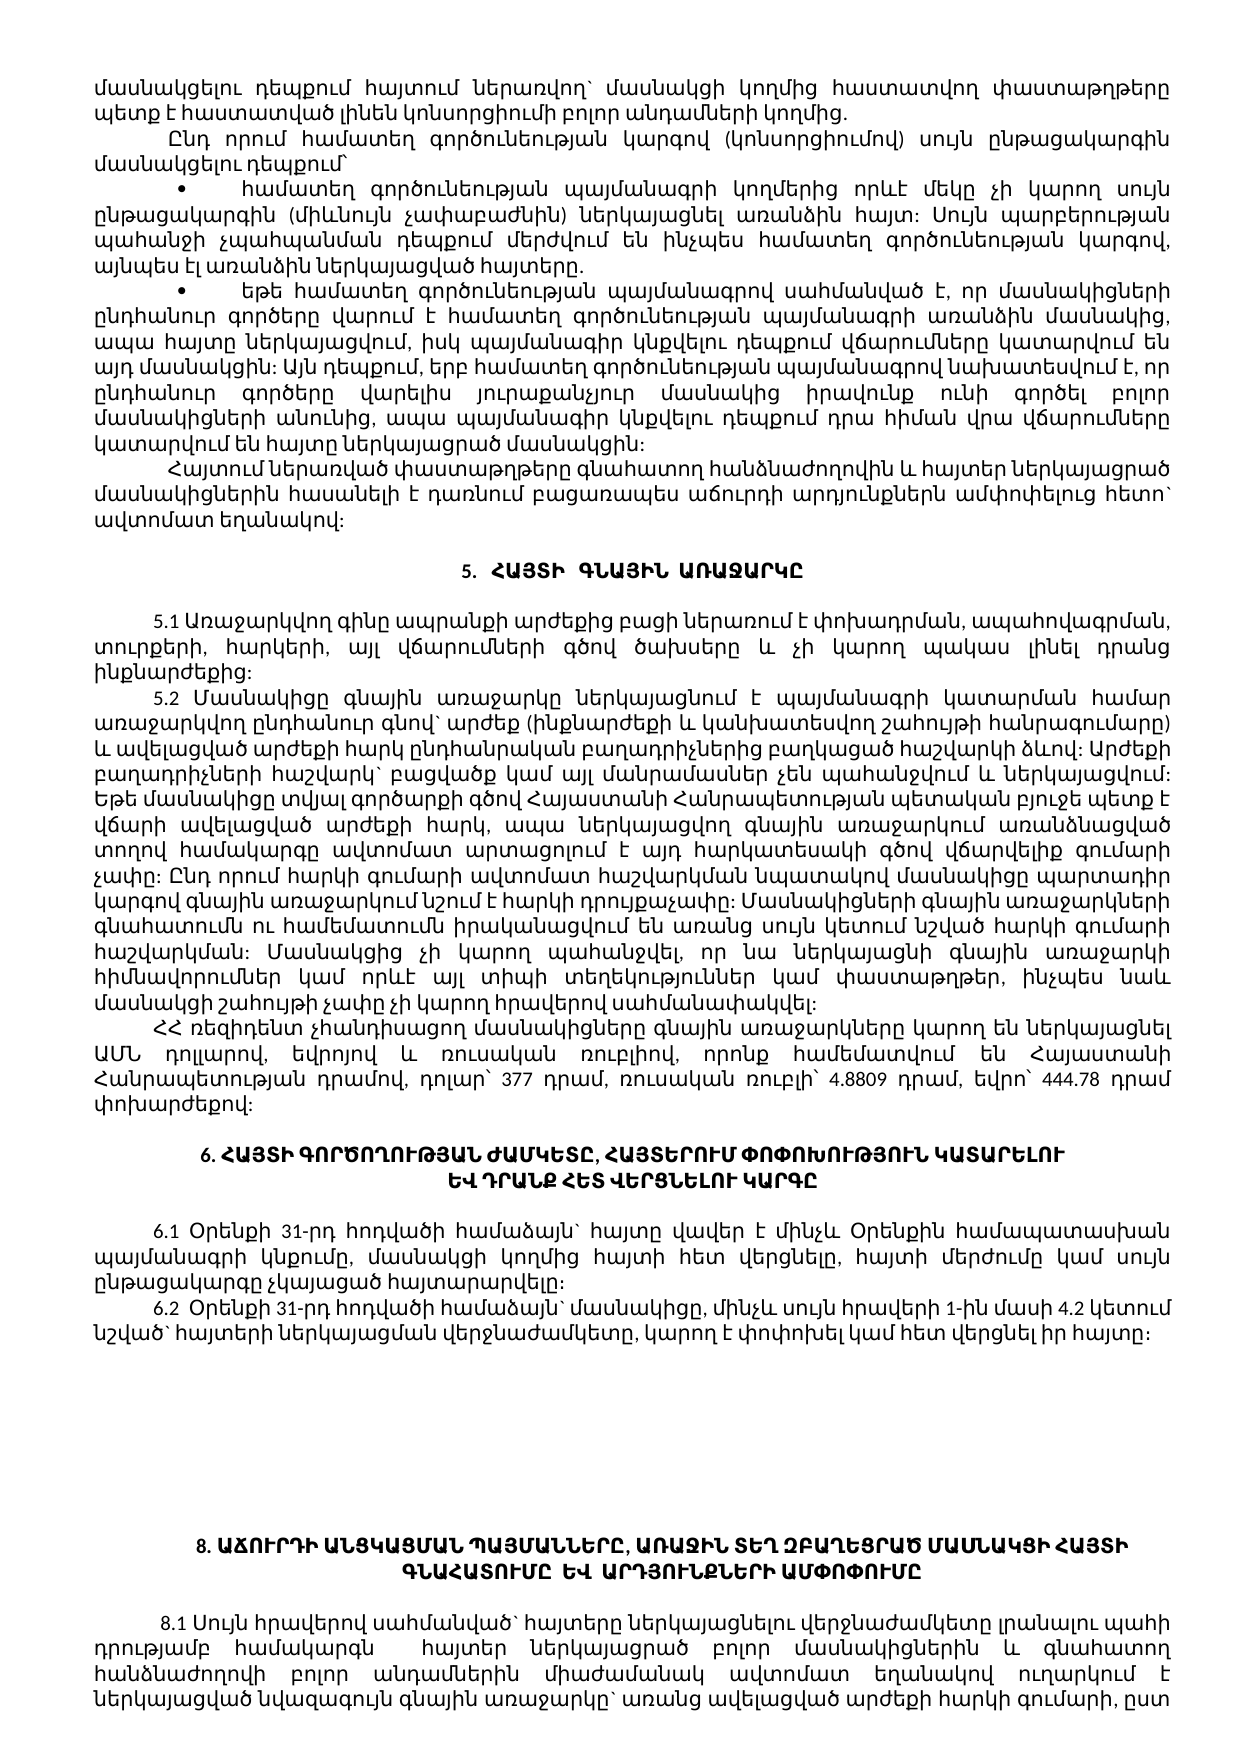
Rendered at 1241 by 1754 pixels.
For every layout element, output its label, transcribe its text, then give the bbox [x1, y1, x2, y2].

text Ընդ որում համատեղ գործունեության կարգով (կոնսորցիումով) սույն ընթացակարգին մասնակցելու դեպքում՝ [94, 126, 1171, 177]
text ԳՆԱՀԱՏՈՒՄԸ ԵՎ ԱՐԴՅՈՒՆՔՆԵՐԻ ԱՄՓՈՓՈՒՄԸ [94, 1559, 1171, 1584]
text ՀՀ ռեզիդենտ չհանդիսացող մասնակիցները գնային առաջարկները կարող են ներկայացնել ԱՄՆ դոլլարով, եվրոյով և ռուսական ռուբլիով, որոնք համեմատվում են Հայաստանի Հանրապետության դրամով, դոլար՝ 377 դրամ, ռուսական ռուբլի՝ 4.8809 դրամ, եվրո՝ 444.78 դրամ փոխարժեքով: [94, 1015, 1171, 1117]
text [94, 1610, 1171, 1712]
text 5.2 Մասնակիցը գնային առաջարկը ներկայացնում է պայմանագրի կատարման համար առաջարկվող ընդհանուր գնով` արժեք (ինքնարժեքի և կանխատեսվող շահույթի հանրագումարը) և ավելացված արժեքի հարկ ընդհանրական բաղադրիչներից բաղկացած հաշվարկի ձևով: Արժեքի բաղադրիչների հաշվարկ` բացվածք կամ այլ մանրամասներ չեն պահանջվում և ներկայացվում: Եթե մասնակիցը տվյալ գործարքի գծով Հայաստանի Հանրապետության պետական բյուջե պետք է վճարի ավելացված արժեքի հարկ, ապա ներկայացվող գնային առաջարկում առանձնացված տողով համակարգը ավտոմատ արտացոլում է այդ հարկատեսակի գծով վճարվելիք գումարի չափը: Ընդ որում հարկի գումարի ավտոմատ հաշվարկման նպատակով մասնակիցը պարտադիր կարգով գնային առաջարկում նշում է հարկի դրույքաչափը: Մասնակիցների գնային առաջարկների գնահատումն ու համեմատումն իրականացվում են առանց սույն կետում նշված հարկի գումարի հաշվարկման: Մասնակցից չի կարող պահանջվել, որ նա ներկայացնի գնային առաջարկի հիմնավորումներ կամ որևէ այլ տիպի տեղեկություններ կամ փաստաթղթեր, ինչպես նաև մասնակցի շահույթի չափը չի կարող հրավերով սահմանափակվել: [94, 685, 1171, 1015]
text 5. ՀԱՅՏԻ ԳՆԱՅԻՆ ԱՌԱՋԱՐԿԸ [94, 558, 1171, 583]
text 6. ՀԱՅՏԻ ԳՈՐԾՈՂՈՒԹՅԱՆ ԺԱՄԿԵՏԸ, ՀԱՅՏԵՐՈՒՄ ՓՈՓՈԽՈՒԹՅՈՒՆ ԿԱՏԱՐԵԼՈՒ [94, 1142, 1171, 1168]
list համատեղ գործունեության պայմանագրի կողմերից որևէ մեկը չի կարող սույն ընթացակարգին (միևնույն չափաբաժնին) ներկայացնել առանձին հայտ: Սույն պարբերության պահանջի չպահպանման դեպքում մերժվում են ինչպես համատեղ գործունեության կարգով, այնպես էլ առանձին ներկայացված հայտերը. [94, 177, 1171, 278]
text 6.1 Օրենքի 31-րդ հոդվածի համաձայն` հայտը վավեր է մինչև Օրենքին համապատասխան պայմանագրի կնքումը, մասնակցի կողմից հայտի հետ վերցնելը, հայտի մերժումը կամ սույն ընթացակարգը չկայացած հայտարարվելը։ [94, 1219, 1171, 1295]
text 6.2 Օրենքի 31-րդ հոդվածի համաձայն` մասնակիցը, մինչև սույն հրավերի 1-ին մասի 4.2 կետում նշված` հայտերի ներկայացման վերջնաժամկետը, կարող է փոփոխել կամ հետ վերցնել իր հայտը։ [94, 1295, 1171, 1346]
text 8. ԱՃՈՒՐԴԻ ԱՆՑԿԱՑՄԱՆ ՊԱՅՄԱՆՆԵՐԸ, ԱՌԱՋԻՆ ՏԵՂ ԶԲԱՂԵՑՐԱԾ ՄԱՍՆԱԿՑԻ ՀԱՅՏԻ [94, 1534, 1171, 1559]
list եթե համատեղ գործունեության պայմանագրով սահմանված է, որ մասնակիցների ընդհանուր գործերը վարում է համատեղ գործունեության պայմանագրի առանձին մասնակից, ապա հայտը ներկայացվում, իսկ պայմանագիր կնքվելու դեպքում վճարումները կատարվում են այդ մասնակցին: Այն դեպքում, երբ համատեղ գործունեության պայմանագրով նախատեսվում է, որ ընդհանուր գործերը վարելիս յուրաքանչյուր մասնակից իրավունք ունի գործել բոլոր մասնակիցների անունից, ապա պայմանագիր կնքվելու դեպքում դրա հիման վրա վճարումները կատարվում են հայտը ներկայացրած մասնակցին: [94, 278, 1171, 456]
text 5.1 Առաջարկվող գինը ապրանքի արժեքից բացի ներառում է փոխադրման, ապահովագրման, տուրքերի, հարկերի, այլ վճարումների գծով ծախսերը և չի կարող պակաս լինել դրանց ինքնարժեքից: [94, 609, 1171, 685]
text Հայտում ներառված փաստաթղթերը գնահատող հանձնաժողովին և հայտեր ներկայացրած մասնակիցներին հասանելի է դառնում բացառապես աճուրդի արդյունքներն ամփոփելուց հետո` ավտոմատ եղանակով: [94, 456, 1171, 532]
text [94, 75, 1171, 126]
text ԵՎ ԴՐԱՆՔ ՀԵՏ ՎԵՐՑՆԵԼՈՒ ԿԱՐԳԸ [94, 1168, 1171, 1193]
